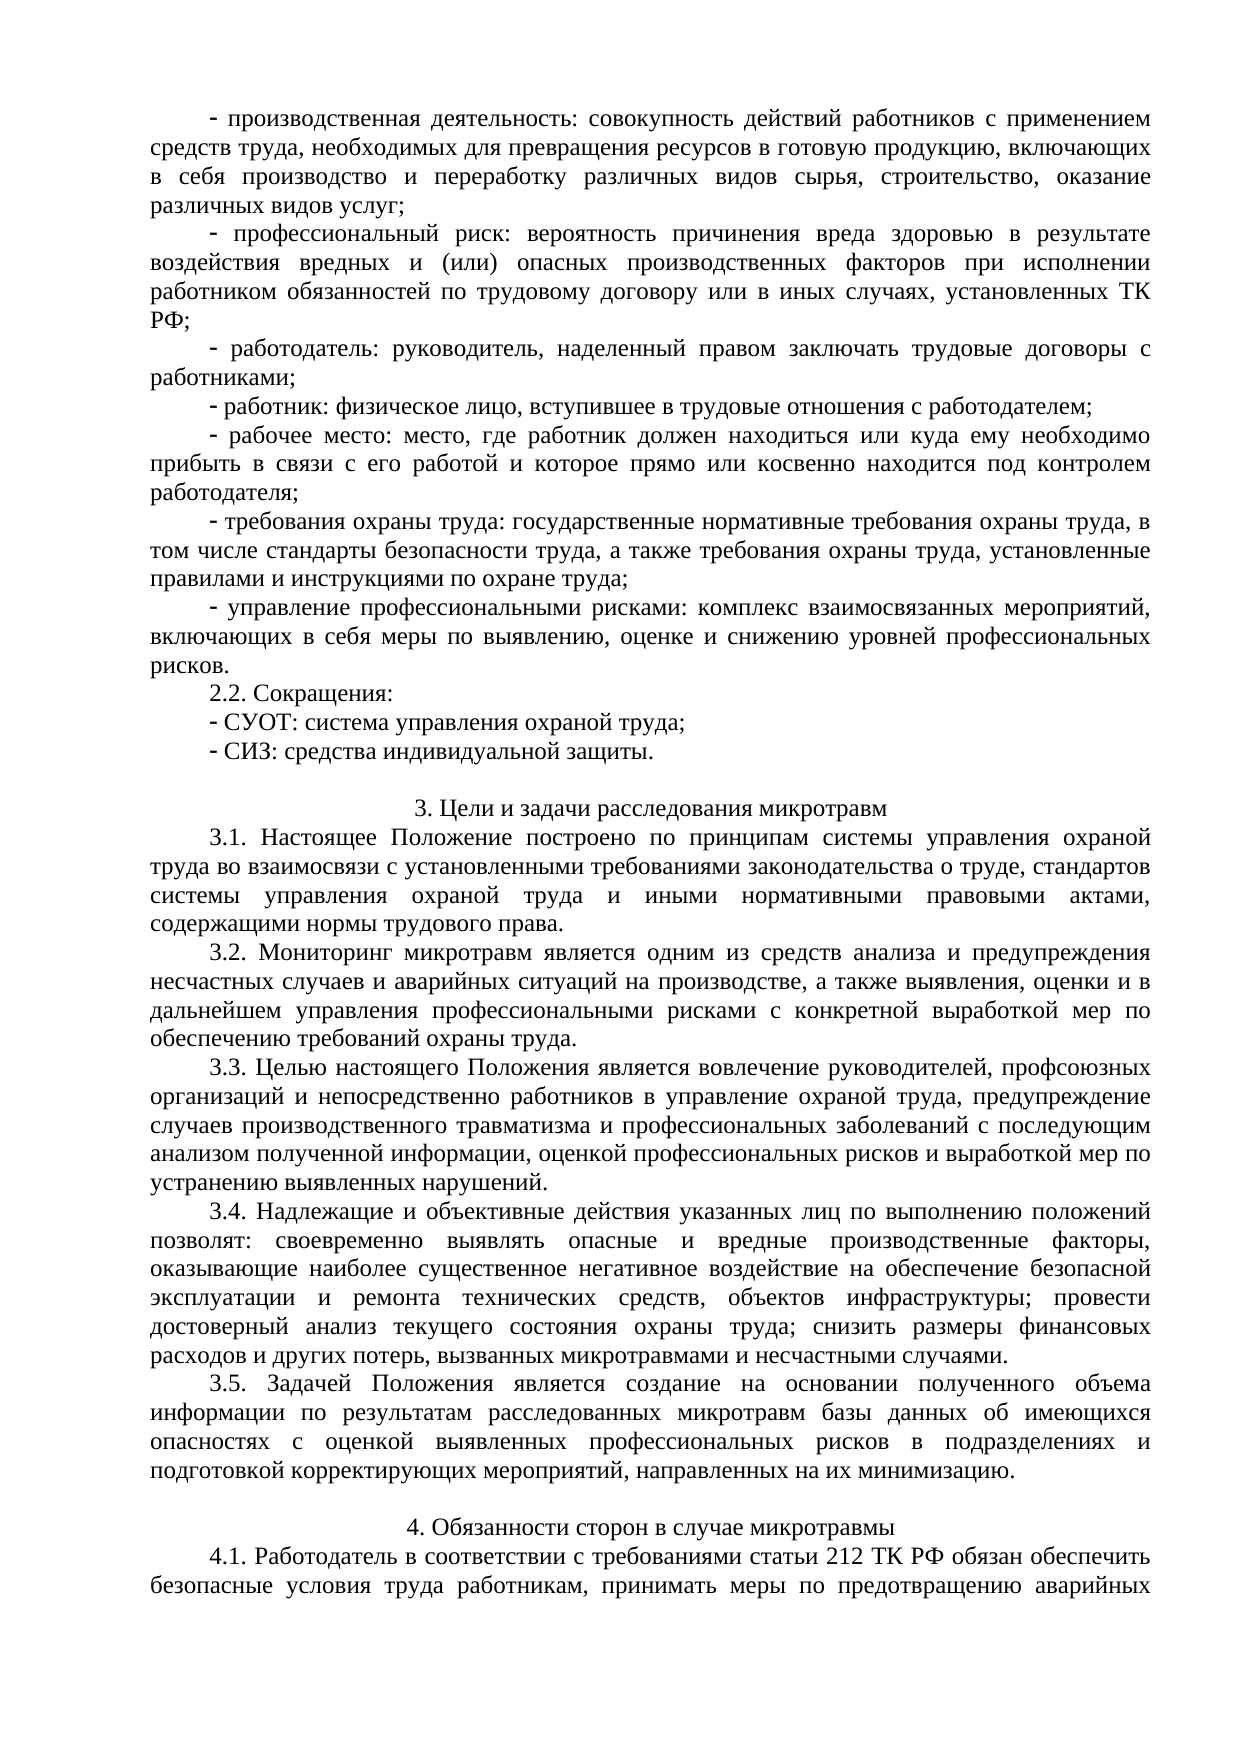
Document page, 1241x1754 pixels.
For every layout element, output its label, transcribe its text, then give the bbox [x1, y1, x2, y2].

text управление профессиональными рисками: комплекс взаимосвязанных мероприятий, включающих в себя меры по выявлению, оценке и снижению уровней профессиональных рисков. [150, 592, 1152, 678]
text 3.3. Целью настоящего Положения является вовлечение руководителей, профсоюзных организаций и непосредственно работников в управление охраной труда, предупреждение случаев производственного травматизма и профессиональных заболеваний с последующим анализом полученной информации, оценкой профессиональных рисков и выработкой мер по устранению выявленных нарушений. [150, 1052, 1152, 1196]
text 2.2. Сокращения: [150, 678, 1152, 707]
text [150, 1541, 1152, 1598]
text 3.2. Мониторинг микротравм является одним из средств анализа и предупреждения несчастных случаев и аварийных ситуаций на производстве, а также выявления, оценки и в дальнейшем управления профессиональными рисками с конкретной выработкой мер по обеспечению требований охраны труда. [150, 937, 1152, 1052]
text 3. Цели и задачи расследования микротравм [150, 793, 1152, 822]
text СИЗ: средства индивидуальной защиты. [150, 736, 1152, 765]
text 4. Обязанности сторон в случае микротравмы [150, 1512, 1152, 1541]
text 3.4. Надлежащие и объективные действия указанных лиц по выполнению положений позволят: своевременно выявлять опасные и вредные производственные факторы, оказывающие наиболее существенное негативное воздействие на обеспечение безопасной эксплуатации и ремонта технических средств, объектов инфраструктуры; провести достоверный анализ текущего состояния охраны труда; снизить размеры финансовых расходов и других потерь, вызванных микротравмами и несчастными случаями. [150, 1196, 1152, 1368]
text СУОТ: система управления охраной труда; [150, 707, 1152, 736]
text профессиональный риск: вероятность причинения вреда здоровью в результате воздействия вредных и (или) опасных производственных факторов при исполнении работником обязанностей по трудовому договору или в иных случаях, установленных ТК РФ; [150, 218, 1152, 333]
text работник: физическое лицо, вступившее в трудовые отношения с работодателем; [150, 391, 1152, 420]
text требования охраны труда: государственные нормативные требования охраны труда, в том числе стандарты безопасности труда, а также требования охраны труда, установленные правилами и инструкциями по охране труда; [150, 506, 1152, 592]
text 3.5. Задачей Положения является создание на основании полученного объема информации по результатам расследованных микротравм базы данных об имеющихся опасностях с оценкой выявленных профессиональных рисков в подразделениях и подготовкой корректирующих мероприятий, направленных на их минимизацию. [150, 1368, 1152, 1483]
text работодатель: руководитель, наделенный правом заключать трудовые договоры с работниками; [150, 333, 1152, 391]
text производственная деятельность: совокупность действий работников с применением средств труда, необходимых для превращения ресурсов в готовую продукцию, включающих в себя производство и переработку различных видов сырья, строительство, оказание различных видов услуг; [150, 103, 1152, 218]
text рабочее место: место, где работник должен находиться или куда ему необходимо прибыть в связи с его работой и которое прямо или косвенно находится под контролем работодателя; [150, 420, 1152, 506]
text 3.1. Настоящее Положение построено по принципам системы управления охраной труда во взаимосвязи с установленными требованиями законодательства о труде, стандартов системы управления охраной труда и иными нормативными правовыми актами, содержащими нормы трудового права. [150, 822, 1152, 937]
